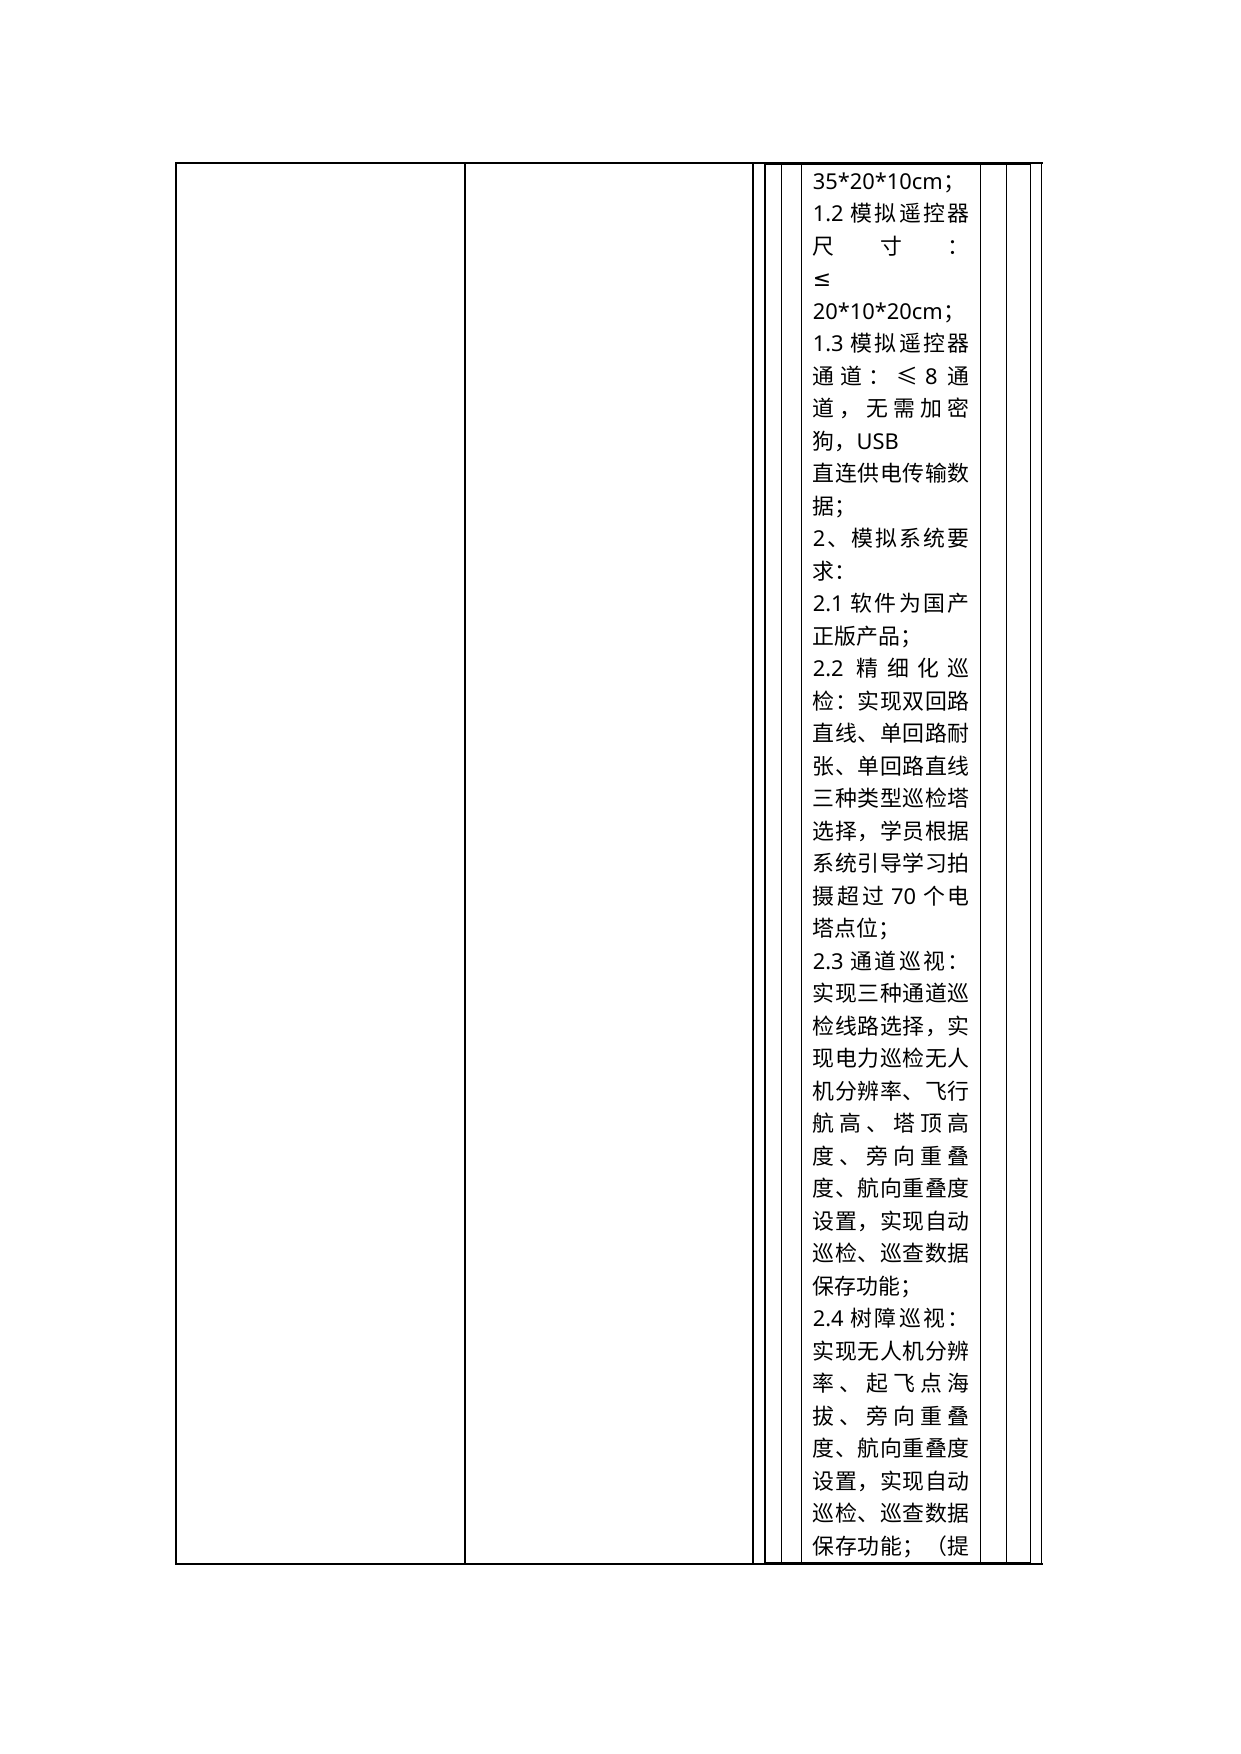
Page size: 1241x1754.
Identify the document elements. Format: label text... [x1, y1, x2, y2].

table_cell [802, 165, 980, 1562]
table_cell ★ [466, 164, 752, 1563]
table_cell [782, 165, 801, 1562]
table_cell [1031, 164, 1041, 1563]
table_cell [981, 165, 1006, 1562]
table_cell [754, 164, 764, 1563]
table_cell [766, 165, 781, 1562]
table_cell [1007, 165, 1030, 1562]
table_cell 1 [177, 164, 464, 1563]
